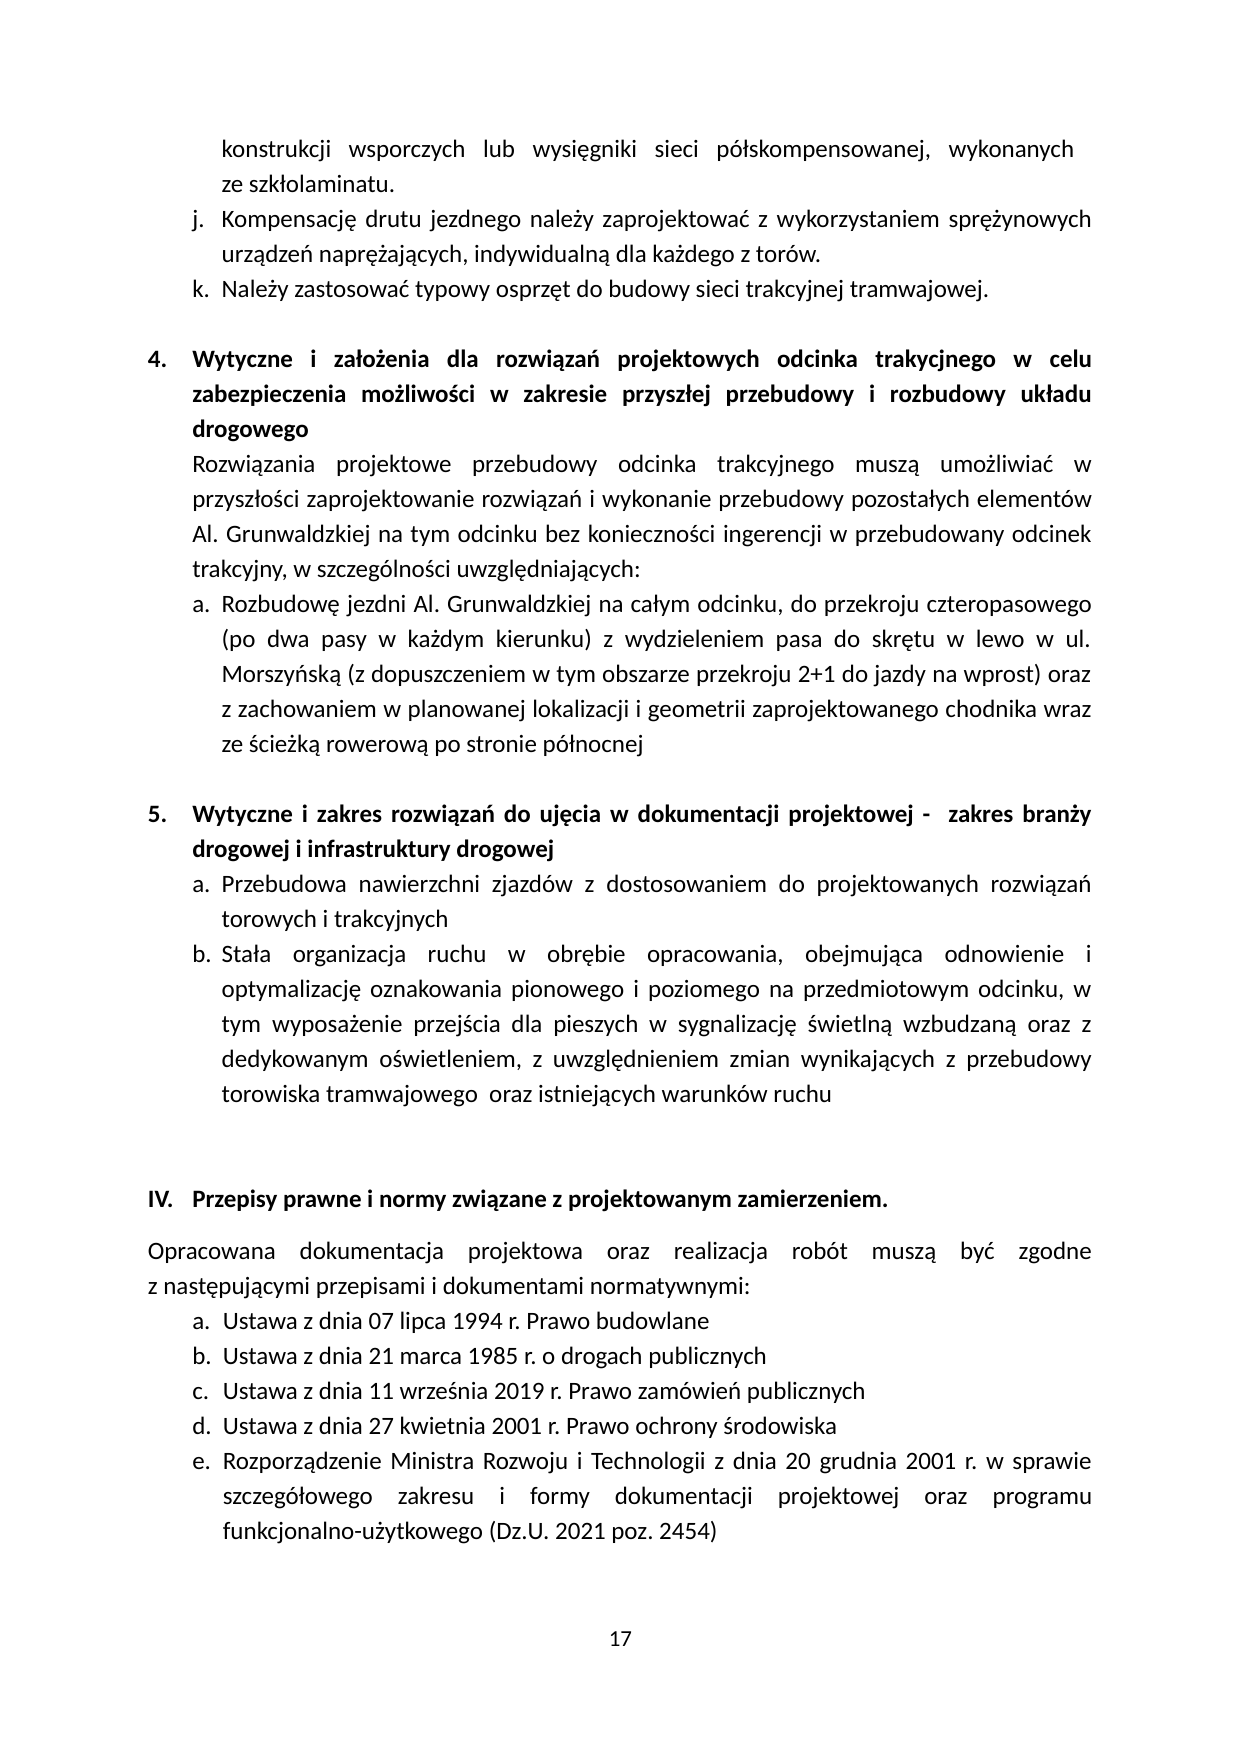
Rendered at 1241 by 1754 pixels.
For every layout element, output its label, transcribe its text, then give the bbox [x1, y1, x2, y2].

list Przepisy prawne i normy związane z projektowanym zamierzeniem. [148, 1183, 1093, 1213]
list Kompensację drutu jezdnego należy zaprojektować z wykorzystaniem sprężynowych urządzeń naprężających, indywidualną dla każdego z torów. [192, 203, 1093, 268]
text Opracowana dokumentacja projektowa oraz realizacja robót muszą być zgodne z następującymi przepisami i dokumentami normatywnymi: [148, 1236, 1093, 1301]
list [192, 133, 1093, 198]
list Ustawa z dnia 11 września 2019 r. Prawo zamówień publicznych [192, 1376, 1093, 1406]
list Wytyczne i założenia dla rozwiązań projektowych odcinka trakycjnego w celu zabezpieczenia możliwości w zakresie przyszłej przebudowy i rozbudowy układu drogowego [148, 343, 1093, 443]
list Rozbudowę jezdni Al. Grunwaldzkiej na całym odcinku, do przekroju czteropasowego (po dwa pasy w każdym kierunku) z wydzieleniem pasa do skrętu w lewo w ul. Morszyńską (z dopuszczeniem w tym obszarze przekroju 2+1 do jazdy na wprost) oraz z zachowaniem w planowanej lokalizacji i geometrii zaprojektowanego chodnika wraz ze ścieżką rowerową po stronie północnej [192, 588, 1093, 758]
list Stała organizacja ruchu w obrębie opracowania, obejmująca odnowienie i optymalizację oznakowania pionowego i poziomego na przedmiotowym odcinku, w tym wyposażenie przejścia dla pieszych w sygnalizację świetlną wzbudzaną oraz z dedykowanym oświetleniem, z uwzględnieniem zmian wynikających z przebudowy torowiska tramwajowego oraz istniejących warunków ruchu [192, 938, 1093, 1108]
list Należy zastosować typowy osprzęt do budowy sieci trakcyjnej tramwajowej. [192, 273, 1093, 303]
list Ustawa z dnia 21 marca 1985 r. o drogach publicznych [192, 1341, 1093, 1371]
list Rozwiązania projektowe przebudowy odcinka trakcyjnego muszą umożliwiać w przyszłości zaprojektowanie rozwiązań i wykonanie przebudowy pozostałych elementów Al. Grunwaldzkiej na tym odcinku bez konieczności ingerencji w przebudowany odcinek trakcyjny, w szczególności uwzględniających: [192, 448, 1093, 583]
list Przebudowa nawierzchni zjazdów z dostosowaniem do projektowanych rozwiązań torowych i trakcyjnych [192, 868, 1093, 933]
list Ustawa z dnia 07 lipca 1994 r. Prawo budowlane [192, 1306, 1093, 1336]
list Rozporządzenie Ministra Rozwoju i Technologii z dnia 20 grudnia 2001 r. w sprawie szczegółowego zakresu i formy dokumentacji projektowej oraz programu funkcjonalno-użytkowego (Dz.U. 2021 poz. 2454) [192, 1446, 1093, 1546]
list Ustawa z dnia 27 kwietnia 2001 r. Prawo ochrony środowiska [192, 1411, 1093, 1441]
list Wytyczne i zakres rozwiązań do ujęcia w dokumentacji projektowej - zakres branży drogowej i infrastruktury drogowej [148, 798, 1093, 863]
